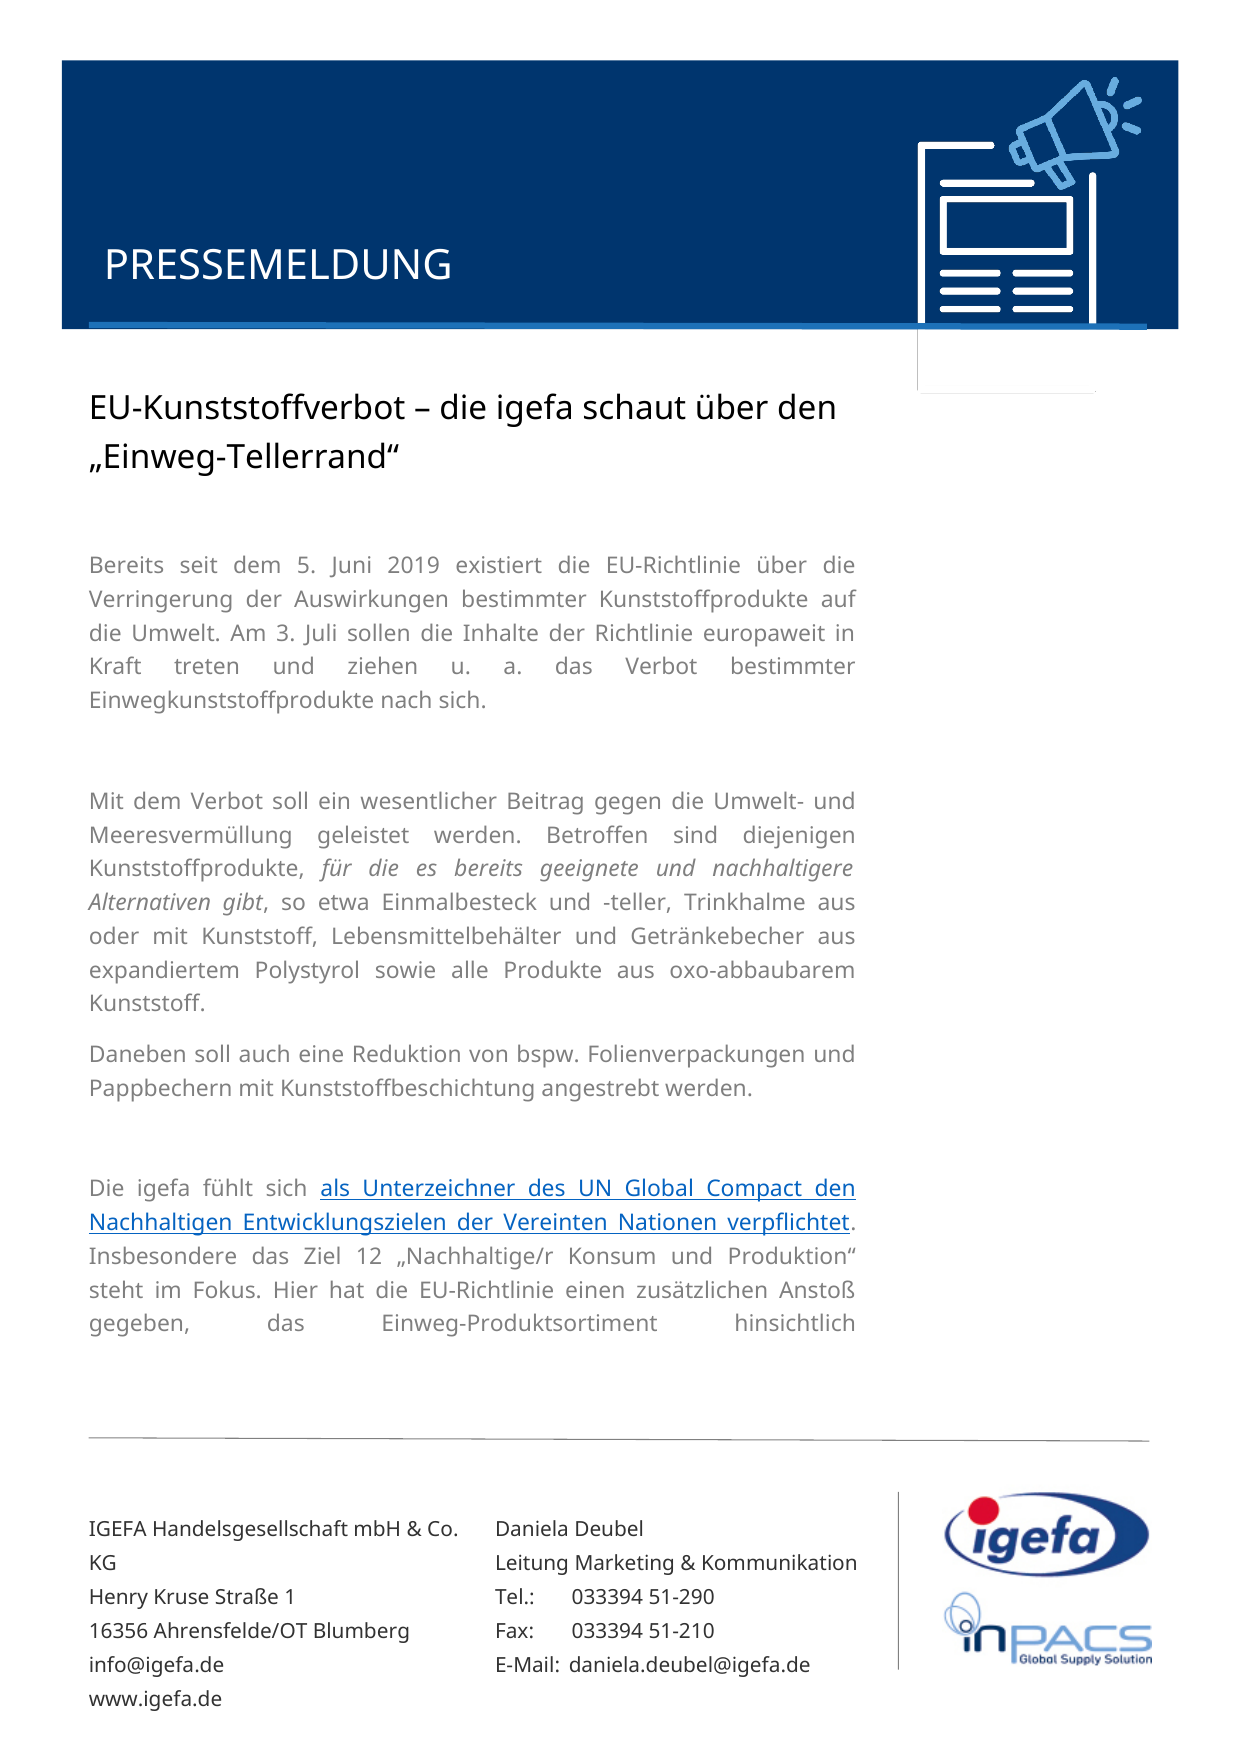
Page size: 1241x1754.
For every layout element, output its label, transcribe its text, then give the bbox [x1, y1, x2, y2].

picture [942, 1474, 1152, 1684]
text EU-Kunststoffverbot – die igefa schaut über den [89, 384, 1152, 429]
text „Einweg-Tellerrand“ [89, 433, 1152, 478]
picture [907, 52, 1152, 384]
text Bereits seit dem 5. Juni 2019 existiert die EU-Richtlinie über die Verringerung der Auswirkungen bestimmter Kunststoffprodukte auf die Umwelt. Am 3. Juli sollen die Inhalte der Richtlinie europaweit in Kraft treten und ziehen u. a. das Verbot bestimmter Einwegkunststoffprodukte nach sich. [89, 549, 856, 715]
text Daneben soll auch eine Reduktion von bspw. Folienverpackungen und Pappbechern mit Kunststoffbeschichtung angestrebt werden. [89, 1038, 856, 1103]
text Mit dem Verbot soll ein wesentlicher Beitrag gegen die Umwelt- und Meeresvermüllung geleistet werden. Betroffen sind diejenigen Kunststoffprodukte, für die es bereits geeignete und nachhaltigere Alternativen gibt, so etwa Einmalbesteck und -teller, Trinkhalme aus oder mit Kunststoff, Lebensmittelbehälter und Getränkebecher aus expandiertem Polystyrol sowie alle Produkte aus oxo-abbaubarem Kunststoff. [89, 785, 856, 1018]
